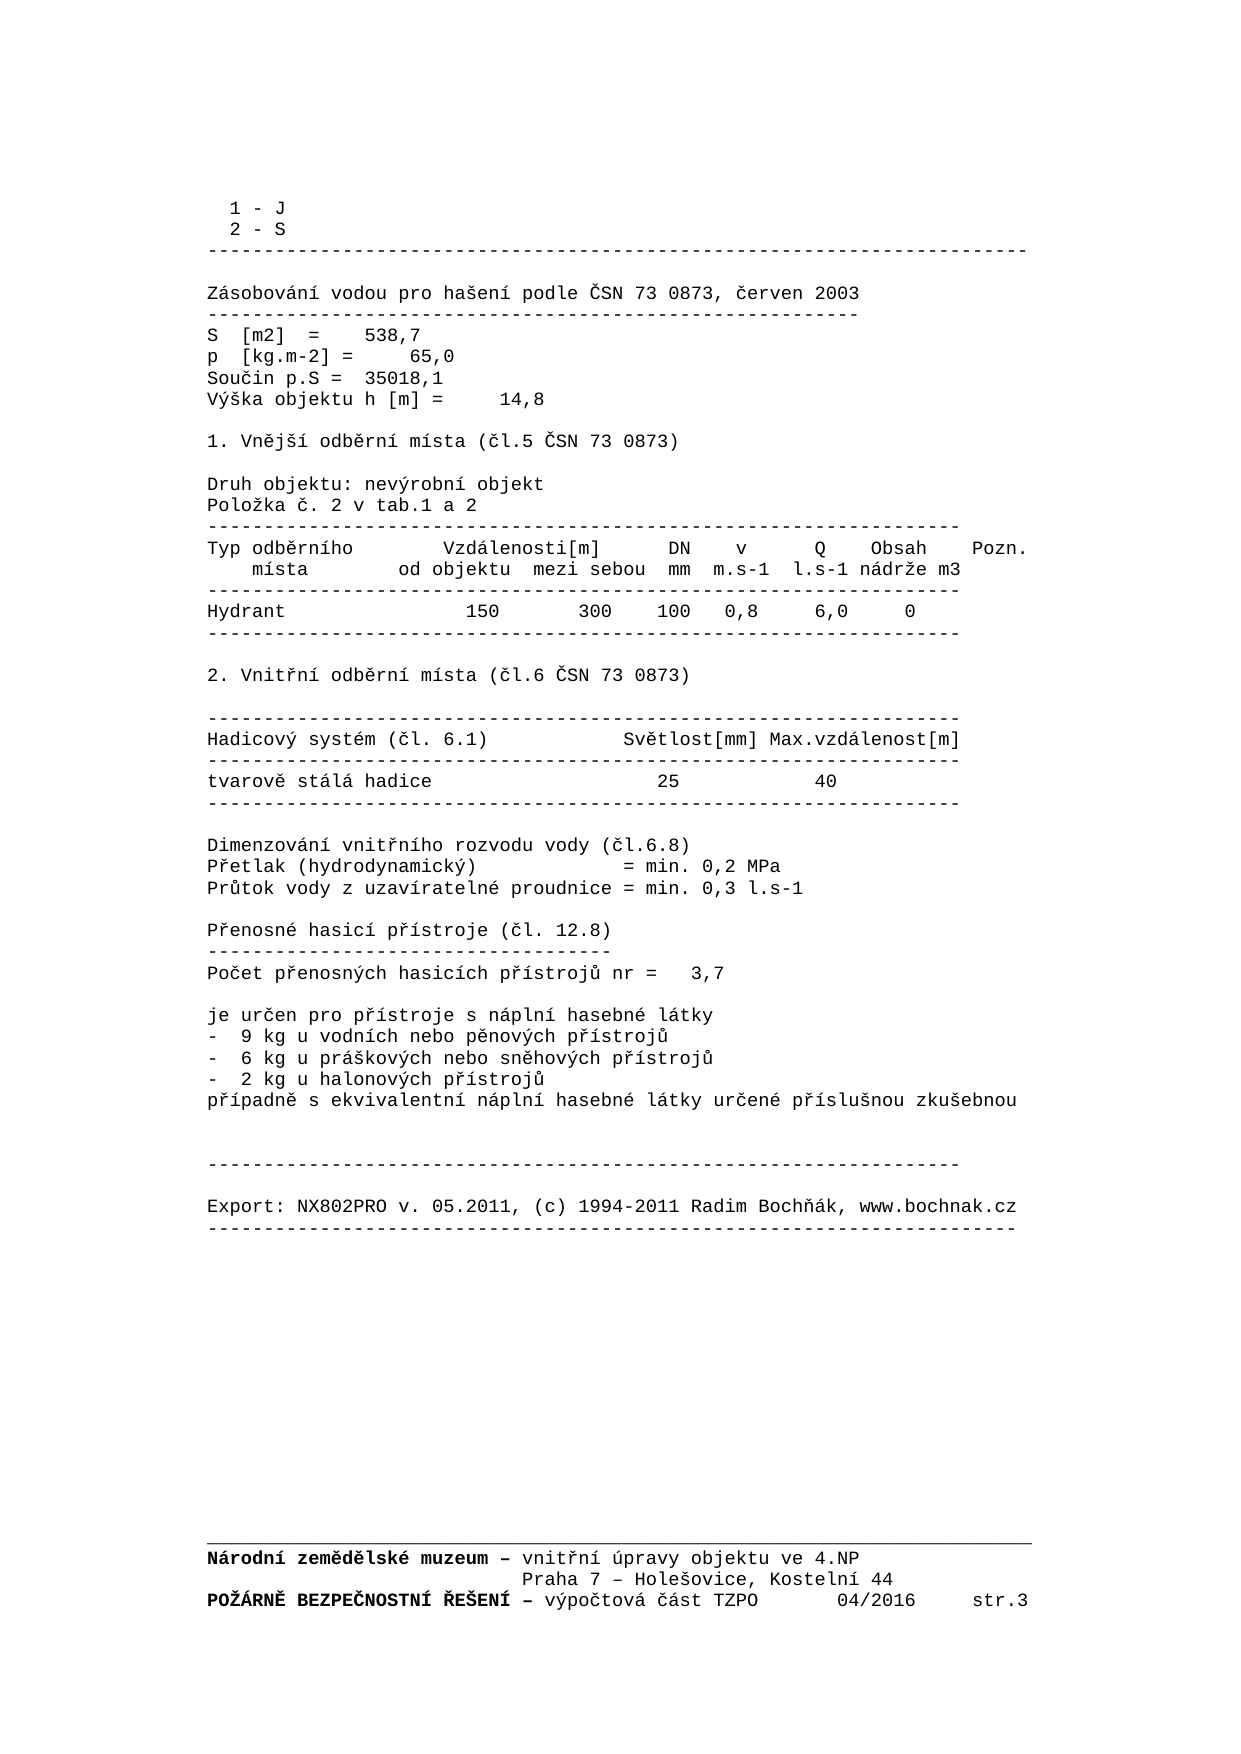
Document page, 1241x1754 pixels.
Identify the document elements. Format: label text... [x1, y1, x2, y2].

text Dimenzování vnitřního rozvodu vody (čl.6.8) [207, 836, 1033, 857]
text Zásobování vodou pro hašení podle ČSN 73 0873, červen 2003 [207, 283, 1033, 305]
text Hydrant 150 300 100 0,8 6,0 0 [207, 602, 1033, 623]
text Položka č. 2 v tab.1 a 2 [207, 496, 1033, 517]
text p [kg.m-2] = 65,0 [207, 347, 1033, 368]
text 2 - S [207, 220, 1033, 241]
text Druh objektu: nevýrobní objekt [207, 475, 1033, 496]
text Průtok vody z uzavíratelné proudnice = min. 0,3 l.s-1 [207, 878, 1033, 900]
text ------------------------------------------------------------------- [207, 1155, 1033, 1176]
text ------------------------------------ [207, 942, 1033, 963]
text Hadicový systém (čl. 6.1) Světlost[mm] Max.vzdálenost[m] [207, 730, 1033, 751]
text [207, 241, 1033, 262]
text ------------------------------------------------------------------- [207, 581, 1033, 602]
text tvarově stálá hadice 25 40 [207, 772, 1033, 793]
text Součin p.S = 35018,1 [207, 368, 1033, 390]
text - 6 kg u práškových nebo sněhových přístrojů [207, 1048, 1033, 1070]
text - 9 kg u vodních nebo pěnových přístrojů [207, 1027, 1033, 1048]
text je určen pro přístroje s náplní hasebné látky [207, 1006, 1033, 1027]
text ------------------------------------------------------------------------ [207, 1218, 1033, 1240]
text ------------------------------------------------------------------- [207, 793, 1033, 815]
text ---------------------------------------------------------- [207, 305, 1033, 326]
text ------------------------------------------------------------------- [207, 623, 1033, 645]
text - 2 kg u halonových přístrojů [207, 1070, 1033, 1091]
text ------------------------------------------------------------------- [207, 751, 1033, 772]
text Počet přenosných hasicích přístrojů nr = 3,7 [207, 963, 1033, 985]
text místa od objektu mezi sebou mm m.s-1 l.s-1 nádrže m3 [207, 560, 1033, 581]
text Typ odběrního Vzdálenosti[m] DN v Q Obsah Pozn. [207, 538, 1033, 560]
text Výška objektu h [m] = 14,8 [207, 390, 1033, 411]
text Přetlak (hydrodynamický) = min. 0,2 MPa [207, 857, 1033, 878]
text 2. Vnitřní odběrní místa (čl.6 ČSN 73 0873) [207, 666, 1033, 687]
text případně s ekvivalentní náplní hasebné látky určené příslušnou zkušebnou [207, 1091, 1033, 1112]
text S [m2] = 538,7 [207, 326, 1033, 347]
text Přenosné hasicí přístroje (čl. 12.8) [207, 921, 1033, 942]
text 1. Vnější odběrní místa (čl.5 ČSN 73 0873) [207, 432, 1033, 453]
text Export: NX802PRO v. 05.2011, (c) 1994-2011 Radim Bochňák, www.bochnak.cz [207, 1197, 1033, 1218]
text 1 - J [207, 198, 1033, 220]
text ------------------------------------------------------------------- [207, 708, 1033, 730]
text ------------------------------------------------------------------- [207, 517, 1033, 538]
